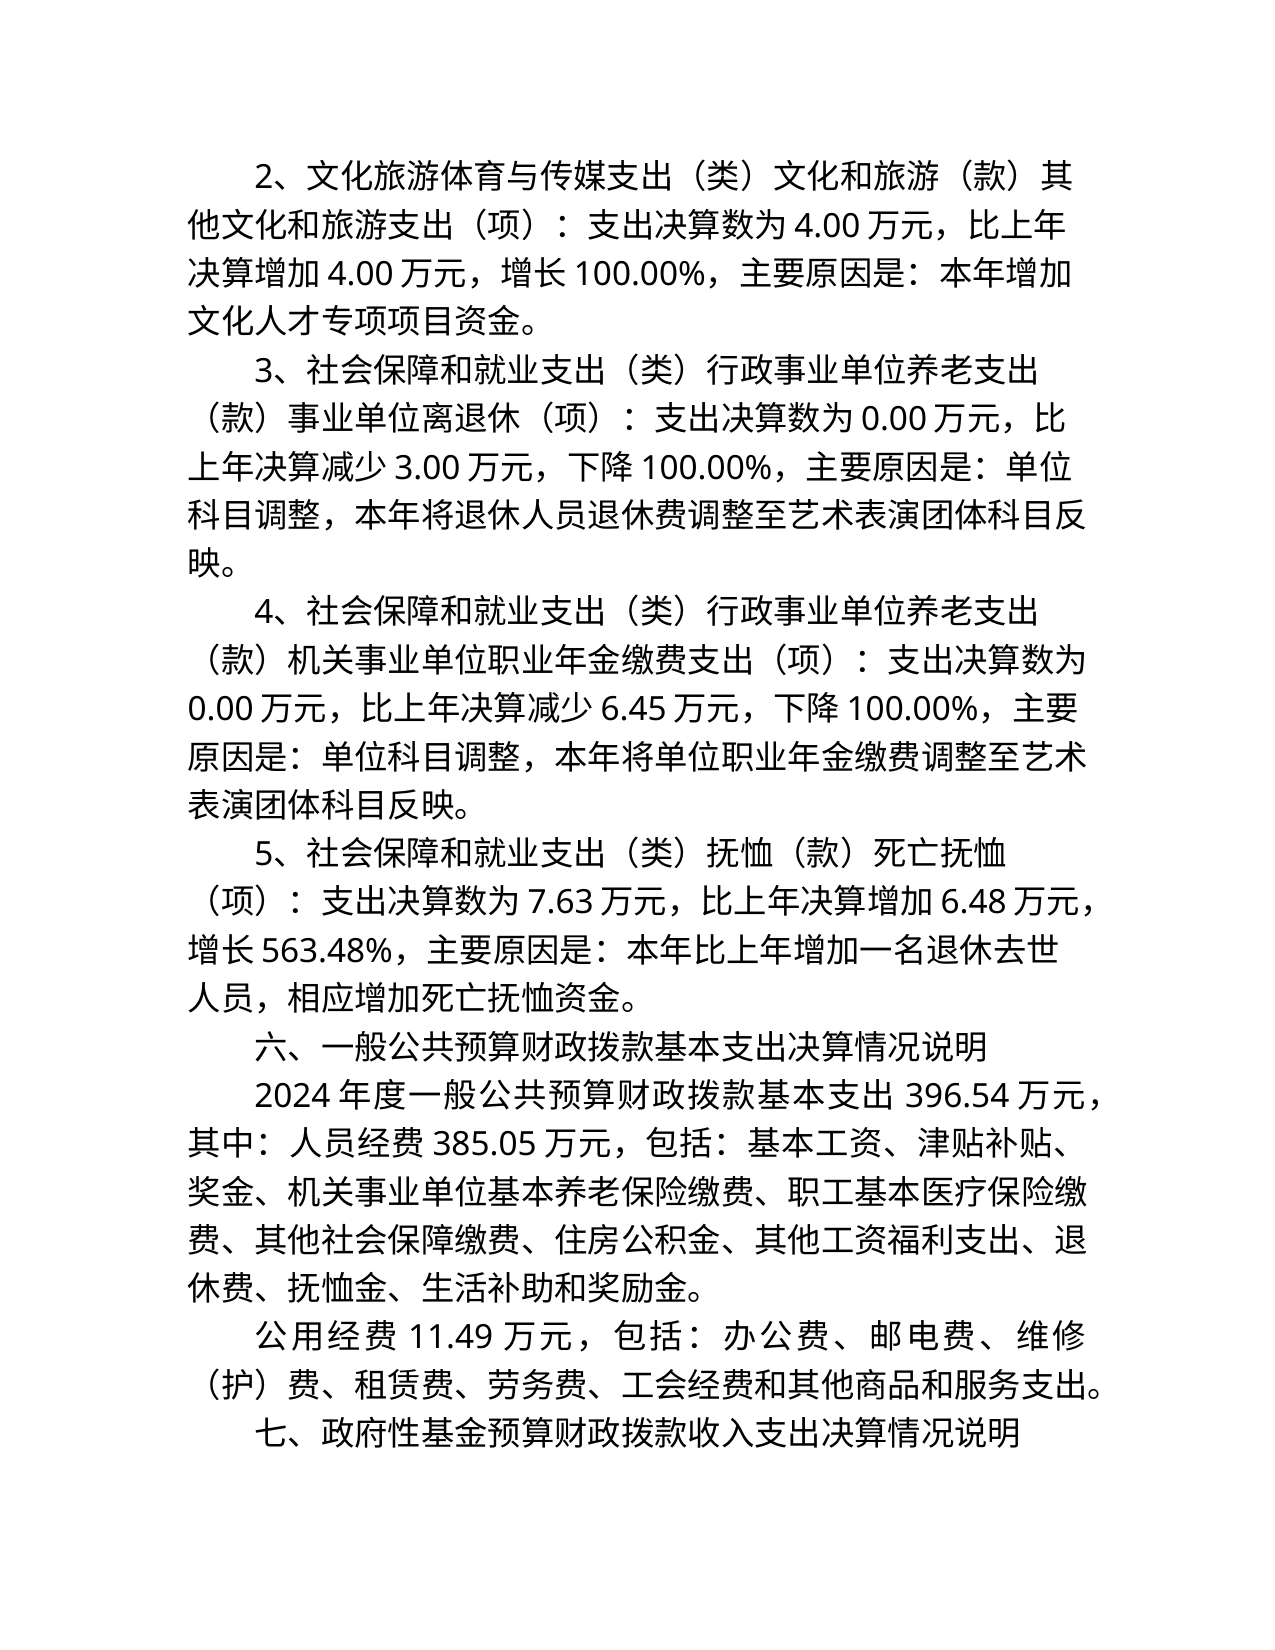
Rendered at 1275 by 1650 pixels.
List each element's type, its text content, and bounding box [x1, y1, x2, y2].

text 2、文化旅游体育与传媒支出（类）文化和旅游（款）其他文化和旅游支出（项）：支出决算数为4.00万元，比上年决算增加4.00万元，增长100.00%，主要原因是：本年增加文化人才专项项目资金。 [187, 150, 1087, 343]
text 3、社会保障和就业支出（类）行政事业单位养老支出（款）事业单位离退休（项）：支出决算数为0.00万元，比上年决算减少3.00万元，下降100.00%，主要原因是：单位科目调整，本年将退休人员退休费调整至艺术表演团体科目反映。 [187, 343, 1087, 585]
text 5、社会保障和就业支出（类）抚恤（款）死亡抚恤（项）：支出决算数为7.63万元，比上年决算增加6.48万元，增长563.48%，主要原因是：本年比上年增加一名退休去世人员，相应增加死亡抚恤资金。 [187, 827, 1087, 1020]
text 六、一般公共预算财政拨款基本支出决算情况说明 [187, 1020, 1087, 1069]
text 公用经费11.49万元，包括：办公费、邮电费、维修（护）费、租赁费、劳务费、工会经费和其他商品和服务支出。 [187, 1310, 1087, 1407]
text 2024年度一般公共预算财政拨款基本支出396.54万元，其中：人员经费385.05万元，包括：基本工资、津贴补贴、奖金、机关事业单位基本养老保险缴费、职工基本医疗保险缴费、其他社会保障缴费、住房公积金、其他工资福利支出、退休费、抚恤金、生活补助和奖励金。 [187, 1069, 1087, 1310]
text 七、政府性基金预算财政拨款收入支出决算情况说明 [187, 1407, 1087, 1455]
text 4、社会保障和就业支出（类）行政事业单位养老支出（款）机关事业单位职业年金缴费支出（项）：支出决算数为0.00万元，比上年决算减少6.45万元，下降100.00%，主要原因是：单位科目调整，本年将单位职业年金缴费调整至艺术表演团体科目反映。 [187, 585, 1087, 827]
